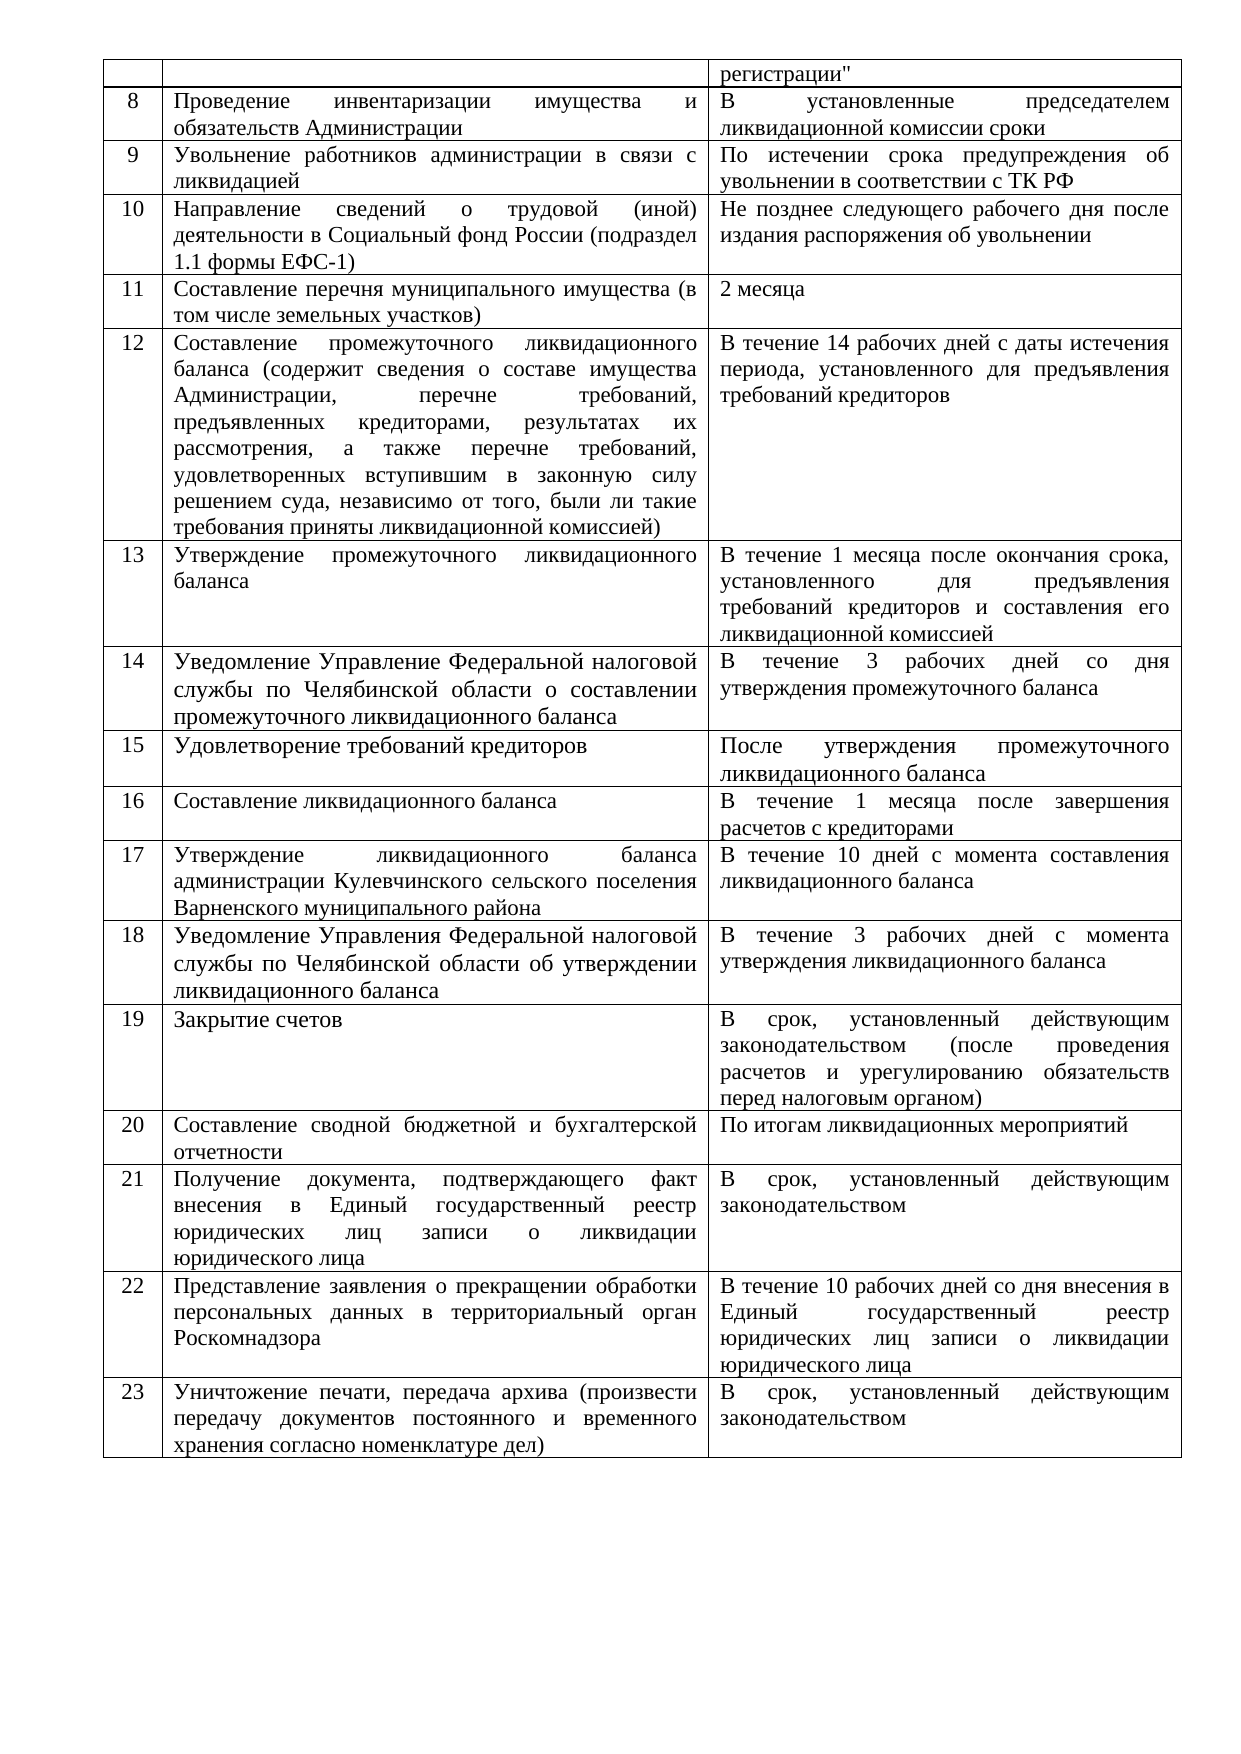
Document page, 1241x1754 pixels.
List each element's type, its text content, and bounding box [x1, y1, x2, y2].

table_cell 23 [104, 1378, 162, 1457]
table_cell По истечении срока предупреждения об увольнении в соответствии с ТК РФ [709, 141, 1181, 194]
table_cell 2 месяца [709, 275, 1181, 328]
table_cell В течение 1 месяца после завершения расчетов с кредиторами [709, 787, 1181, 840]
table_cell Уведомление Управление Федеральной налоговой службы по Челябинской области о составлении промежуточного ликвидационного баланса [163, 647, 708, 730]
table_cell Закрытие счетов [163, 1005, 708, 1110]
table_cell 21 [104, 1165, 162, 1271]
table_cell Утверждение ликвидационного баланса администрации Кулевчинского сельского поселения Варненского муниципального района [163, 841, 708, 920]
table_cell 7 [104, 60, 162, 86]
table_cell Составление ликвидационного баланса [163, 787, 708, 840]
table_cell 19 [104, 1005, 162, 1110]
table_cell 11 [104, 275, 162, 328]
table_cell Направление сведений о трудовой (иной) деятельности в Социальный фонд России (подраздел 1.1 формы ЕФС-1) [163, 195, 708, 274]
table_cell 15 [104, 731, 162, 786]
table_cell Представление заявления о прекращении обработки персональных данных в территориальный орган Роскомнадзора [163, 1272, 708, 1377]
table_cell 20 [104, 1111, 162, 1164]
table_cell В срок, установленный действующим законодательством [709, 1378, 1181, 1457]
table_cell Составление перечня муниципального имущества (в том числе земельных участков) [163, 275, 708, 328]
table_cell Составление промежуточного ликвидационного баланса (содержит сведения о составе имущества Администрации, перечне требований, предъявленных кредиторами, результатах их рассмотрения, а также перечне требований, удовлетворенных вступившим в законную силу решением суда, независимо от того, были ли такие требования приняты ликвидационной комиссией) [163, 329, 708, 540]
table_cell В течение 3 рабочих дней со дня утверждения промежуточного баланса [709, 647, 1181, 730]
table_cell 14 [104, 647, 162, 730]
table_cell Уведомление Управления Федеральной налоговой службы по Челябинской области об утверждении ликвидационного баланса [163, 921, 708, 1004]
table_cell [709, 60, 1181, 86]
table_cell 10 [104, 195, 162, 274]
table_cell По итогам ликвидационных мероприятий [709, 1111, 1181, 1164]
table_cell 22 [104, 1272, 162, 1377]
table_cell В течение 1 месяца после окончания срока, установленного для предъявления требований кредиторов и составления его ликвидационной комиссией [709, 541, 1181, 646]
table_cell 8 [104, 88, 162, 140]
table_cell В течение 10 рабочих дней со дня внесения в Единый государственный реестр юридических лиц записи о ликвидации юридического лица [709, 1272, 1181, 1377]
table_cell 16 [104, 787, 162, 840]
table_cell 17 [104, 841, 162, 920]
table_cell Получение документа, подтверждающего факт внесения в Единый государственный реестр юридических лиц записи о ликвидации юридического лица [163, 1165, 708, 1271]
table_cell Увольнение работников администрации в связи с ликвидацией [163, 141, 708, 194]
table_cell 12 [104, 329, 162, 540]
table_cell В течение 14 рабочих дней с даты истечения периода, установленного для предъявления требований кредиторов [709, 329, 1181, 540]
table_cell В установленные председателем ликвидационной комиссии сроки [709, 88, 1181, 140]
table_cell В срок, установленный действующим законодательством (после проведения расчетов и урегулированию обязательств перед налоговым органом) [709, 1005, 1181, 1110]
table_cell Уничтожение печати, передача архива (произвести передачу документов постоянного и временного хранения согласно номенклатуре дел) [163, 1378, 708, 1457]
table_cell Составление сводной бюджетной и бухгалтерской отчетности [163, 1111, 708, 1164]
table_cell Проведение инвентаризации имущества и обязательств Администрации [163, 88, 708, 140]
table_cell 18 [104, 921, 162, 1004]
table_cell После утверждения промежуточного ликвидационного баланса [709, 731, 1181, 786]
table_cell В течение 10 дней с момента составления ликвидационного баланса [709, 841, 1181, 920]
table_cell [163, 60, 708, 86]
table_cell Удовлетворение требований кредиторов [163, 731, 708, 786]
table_cell 13 [104, 541, 162, 646]
table_cell В течение 3 рабочих дней с момента утверждения ликвидационного баланса [709, 921, 1181, 1004]
table_cell В срок, установленный действующим законодательством [709, 1165, 1181, 1271]
table_cell Не позднее следующего рабочего дня после издания распоряжения об увольнении [709, 195, 1181, 274]
table_cell Утверждение промежуточного ликвидационного баланса [163, 541, 708, 646]
table_cell 9 [104, 141, 162, 194]
